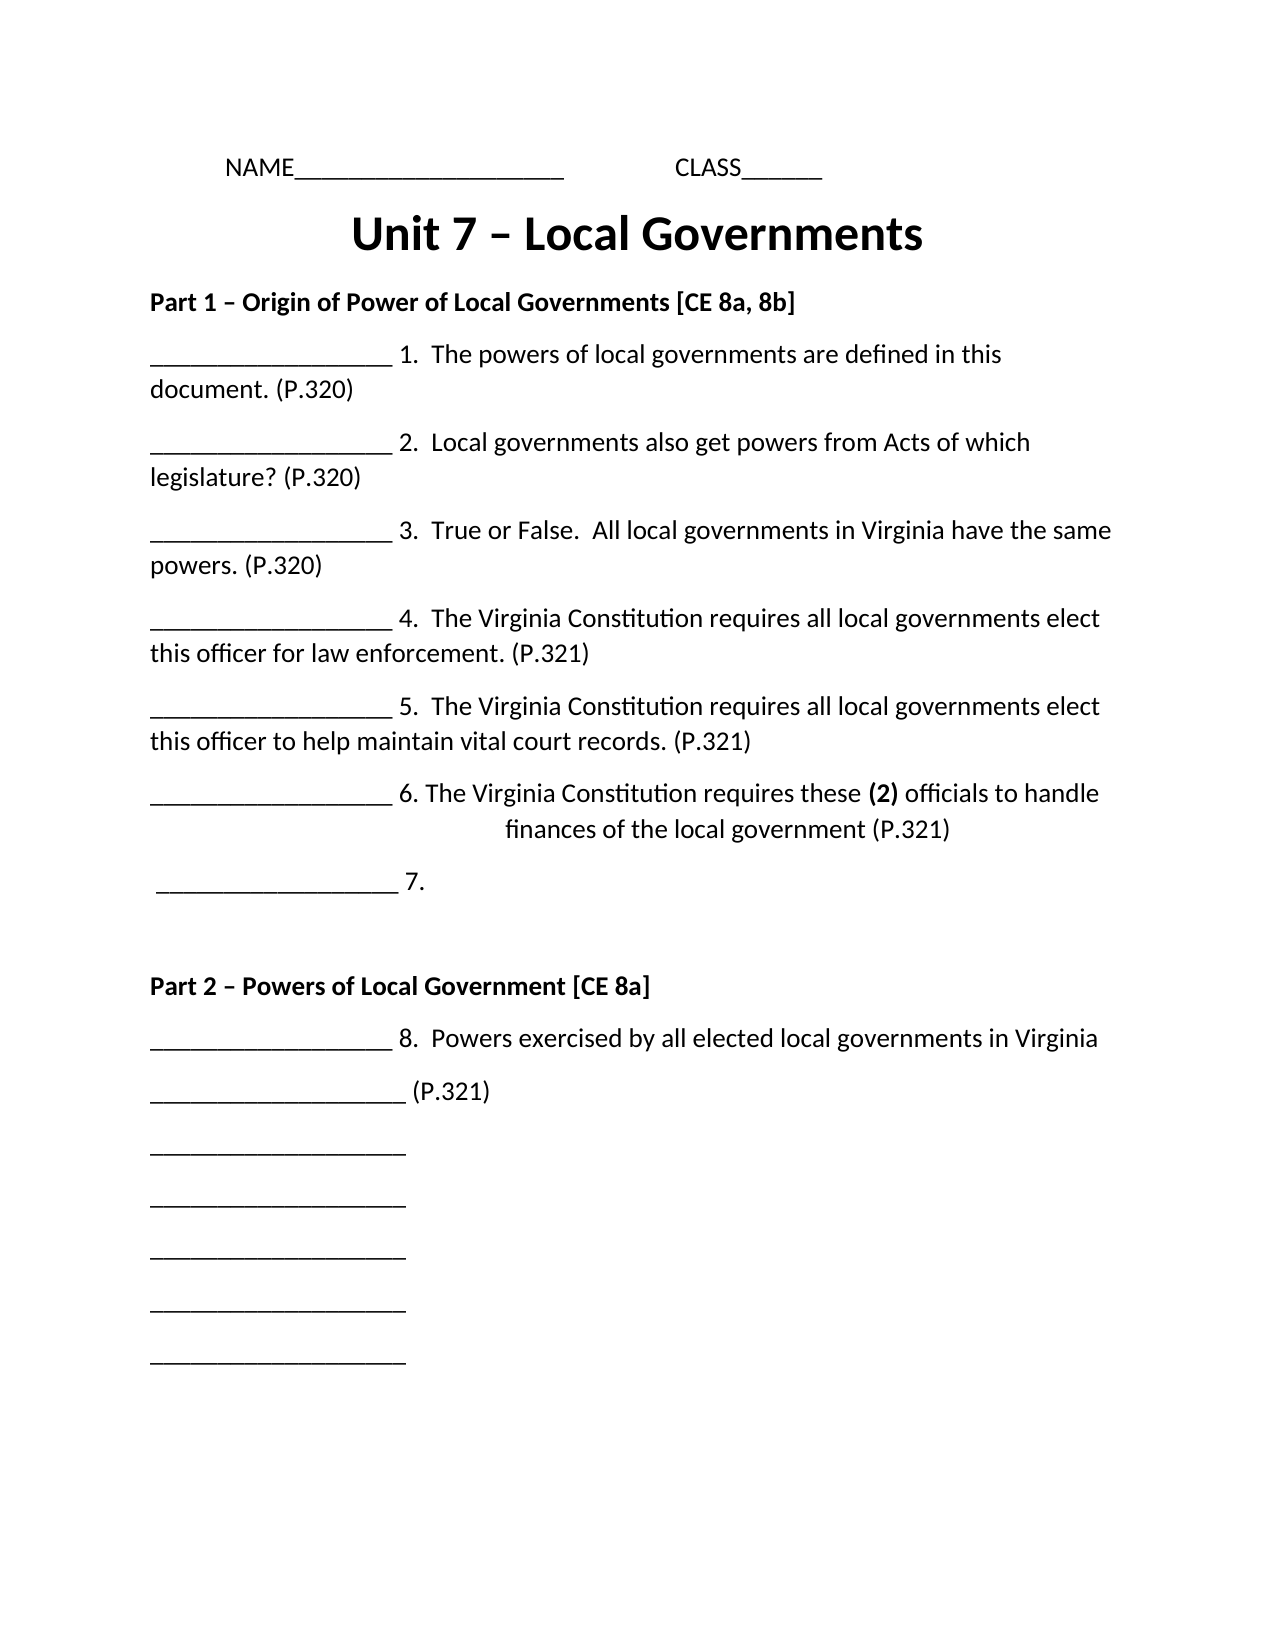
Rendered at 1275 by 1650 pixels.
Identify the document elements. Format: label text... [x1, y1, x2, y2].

text __________________ 2. Local governments also get powers from Acts of which legislature? (P.320) [150, 425, 1125, 494]
text NAME____________________ CLASS______ [150, 150, 1125, 183]
text ___________________ [150, 1178, 1125, 1211]
text __________________ 8. Powers exercised by all elected local governments in Virginia [150, 1021, 1125, 1054]
text __________________ 1. The powers of local governments are defined in this document. (P.320) [150, 337, 1125, 406]
text Unit 7 – Local Governments [150, 202, 1125, 263]
text __________________ 7. [150, 864, 1125, 898]
text Part 1 – Origin of Power of Local Governments [CE 8a, 8b] [150, 285, 1125, 318]
text __________________ 4. The Virginia Constitution requires all local governments elect this officer for law enforcement. (P.321) [150, 601, 1125, 669]
text __________________ 5. The Virginia Constitution requires all local governments elect this officer to help maintain vital court records. (P.321) [150, 689, 1125, 757]
text ___________________ [150, 1283, 1125, 1316]
text ___________________ [150, 1335, 1125, 1368]
text Part 2 – Powers of Local Government [CE 8a] [150, 969, 1125, 1002]
text __________________ 3. True or False. All local governments in Virginia have the same powers. (P.320) [150, 513, 1125, 582]
text ___________________ (P.321) [150, 1074, 1125, 1107]
text __________________ 6. The Virginia Constitution requires these (2) officials to handle finances of the local government (P.321) [150, 777, 1125, 845]
text ___________________ [150, 1231, 1125, 1264]
text ___________________ [150, 1126, 1125, 1159]
